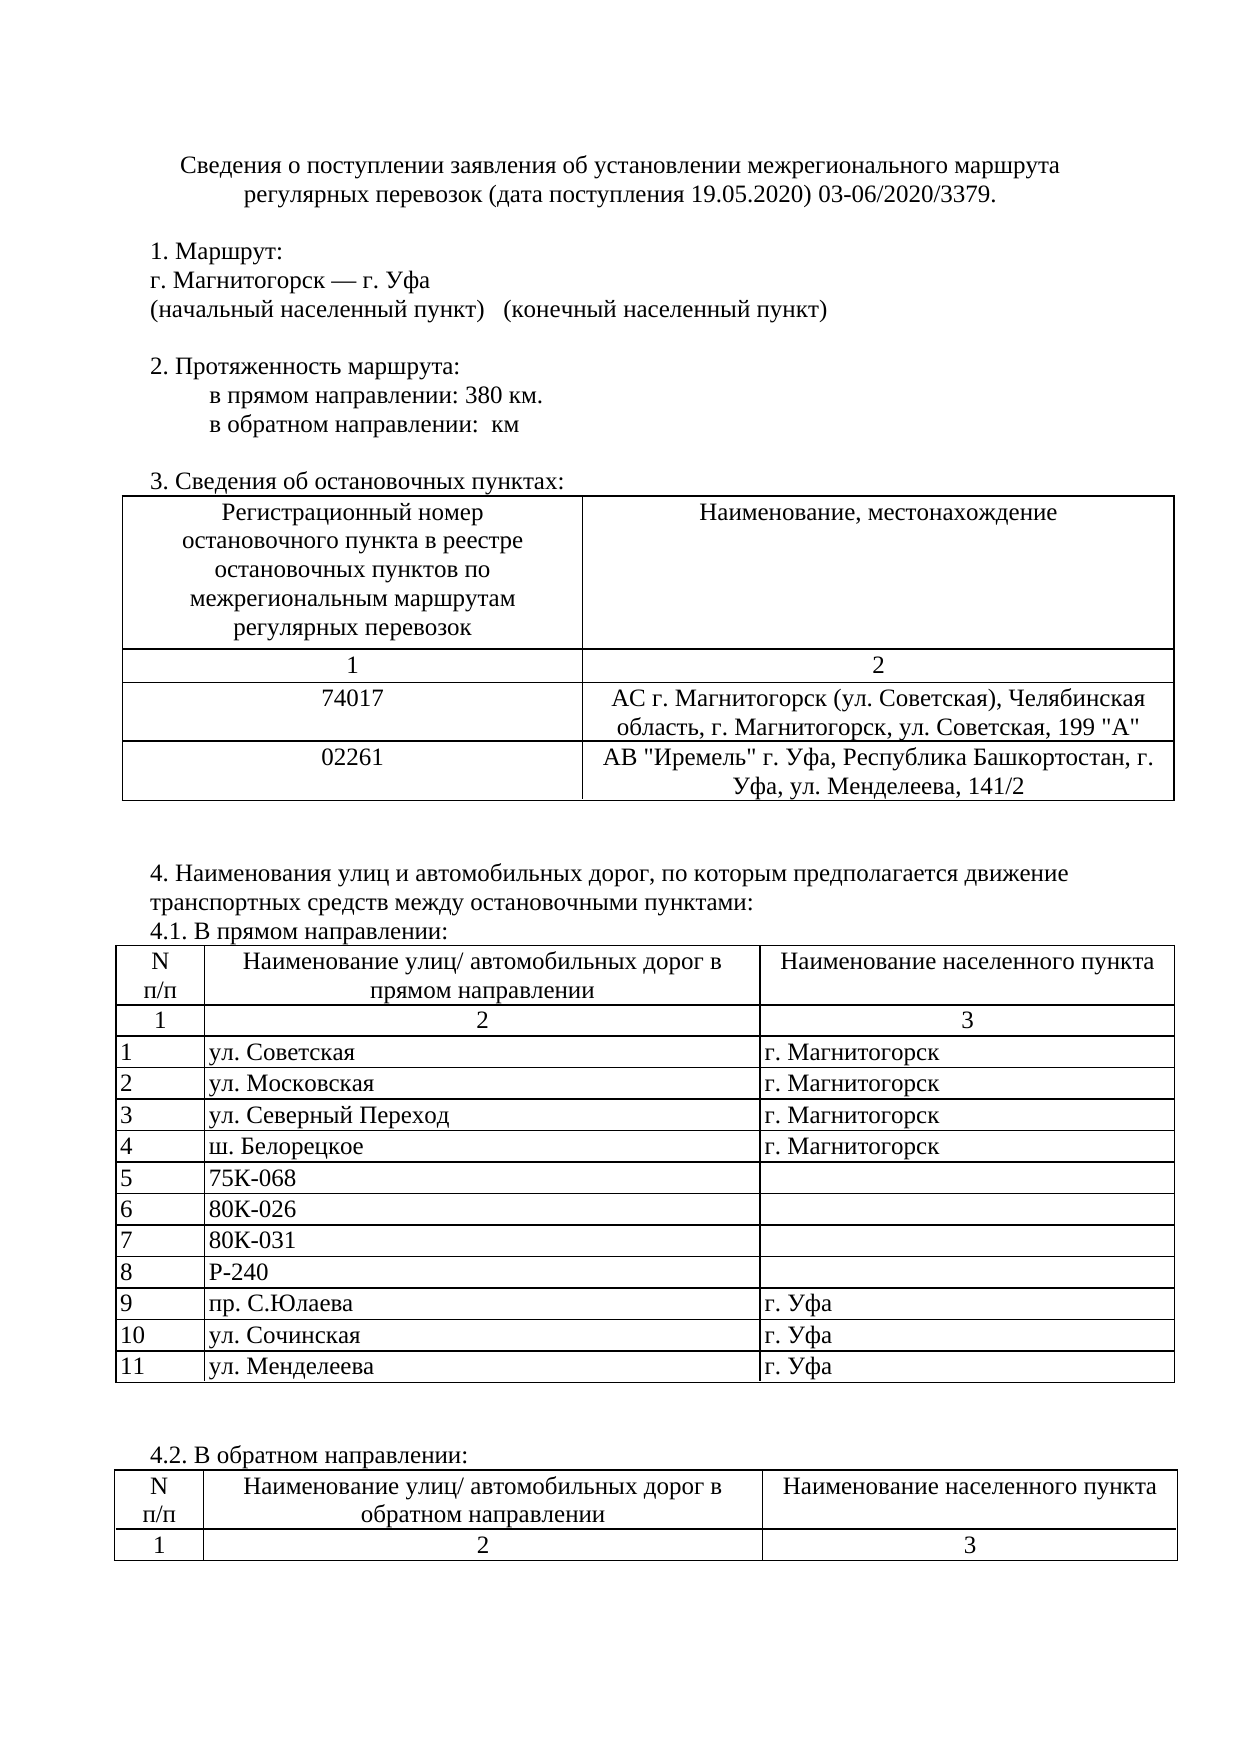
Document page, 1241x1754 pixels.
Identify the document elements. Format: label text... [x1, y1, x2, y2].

table_cell [761, 1194, 1174, 1224]
table_cell 9 [117, 1289, 204, 1318]
table_cell 3 [117, 1100, 204, 1130]
table_cell ул. Московская [205, 1068, 759, 1098]
table_cell 8 [117, 1257, 204, 1287]
table_header Наименование населенного пункта [763, 1471, 1177, 1528]
table_cell 11 [117, 1352, 204, 1381]
text Сведения о поступлении заявления об установлении межрегионального маршрута регулярных перевозок (дата поступления 19.05.2020) 03-06/2020/3379. [150, 150, 1090, 207]
table_header Наименование, местонахождение [583, 497, 1173, 648]
table_cell 1 [115, 1529, 203, 1560]
table_cell г. Магнитогорск [761, 1131, 1174, 1161]
table_cell 5 [117, 1163, 204, 1193]
table_header Наименование населенного пункта [761, 946, 1174, 1004]
table_header Наименование улиц/ автомобильных дорог в прямом направлении [205, 946, 759, 1004]
table_cell ул. Северный Переход [205, 1100, 759, 1130]
table_cell г. Магнитогорск [761, 1100, 1174, 1130]
text 4.2. В обратном направлении: [150, 1440, 1090, 1469]
table_cell ул. Советская [205, 1037, 759, 1067]
text в обратном направлении: км [150, 409, 1090, 437]
table_cell АВ "Иремель" г. Уфа, Республика Башкортостан, г. Уфа, ул. Менделеева, 141/2 [583, 742, 1173, 799]
table_cell г. Уфа [761, 1352, 1174, 1381]
text 4. Наименования улиц и автомобильных дорог, по которым предполагается движение транспортных средств между остановочными пунктами: [150, 858, 1090, 916]
table_cell г. Магнитогорск [761, 1037, 1174, 1067]
text г. Магнитогорск — г. Уфа [150, 265, 1090, 294]
text 3. Сведения об остановочных пунктах: [150, 466, 1090, 495]
table_cell 3 [761, 1006, 1174, 1035]
table_cell 1 [117, 1006, 204, 1035]
table_cell [761, 1163, 1174, 1193]
text 2. Протяженность маршрута: [150, 351, 1090, 380]
table_cell 3 [763, 1528, 1177, 1560]
table_cell [761, 1226, 1174, 1256]
table_cell ул. Сочинская [205, 1320, 759, 1350]
table_cell 4 [117, 1131, 204, 1161]
table_cell пр. С.Юлаева [205, 1289, 759, 1318]
table_cell ш. Белорецкое [205, 1131, 759, 1161]
table_cell г. Магнитогорск [761, 1068, 1174, 1098]
table_cell 2 [583, 650, 1173, 681]
table_cell 80К-026 [205, 1194, 759, 1224]
text 4.1. В прямом направлении: [150, 916, 1090, 945]
table_header N п/п [117, 946, 204, 1004]
text 1. Маршрут: [150, 236, 1090, 265]
table_cell 2 [117, 1068, 204, 1098]
table_cell 7 [117, 1226, 204, 1256]
table_cell ул. Менделеева [205, 1352, 759, 1381]
table_header N п/п [115, 1471, 203, 1528]
table_cell 02261 [123, 742, 582, 799]
table_cell 1 [123, 650, 582, 681]
table_cell 10 [117, 1320, 204, 1350]
table_cell г. Уфа [761, 1320, 1174, 1350]
table_cell 2 [204, 1530, 762, 1560]
table_cell Р-240 [205, 1257, 759, 1287]
table_cell 74017 [123, 683, 582, 740]
table_cell [761, 1257, 1174, 1287]
table_cell 80К-031 [205, 1226, 759, 1256]
table_cell 75К-068 [205, 1163, 759, 1193]
table_cell г. Уфа [761, 1289, 1174, 1318]
table_cell АС г. Магнитогорск (ул. Советская), Челябинская область, г. Магнитогорск, ул. Советская, 199 "А" [583, 683, 1173, 740]
table_header Наименование улиц/ автомобильных дорог в обратном направлении [204, 1471, 762, 1528]
table_header Регистрационный номер остановочного пункта в реестре остановочных пунктов по межрегиональным маршрутам регулярных перевозок [123, 497, 582, 648]
text в прямом направлении: 380 км. [150, 380, 1090, 409]
text (начальный населенный пункт) (конечный населенный пункт) [150, 294, 1090, 322]
table_cell 2 [205, 1006, 759, 1035]
table_cell 6 [117, 1194, 204, 1224]
table_cell 1 [117, 1037, 204, 1067]
